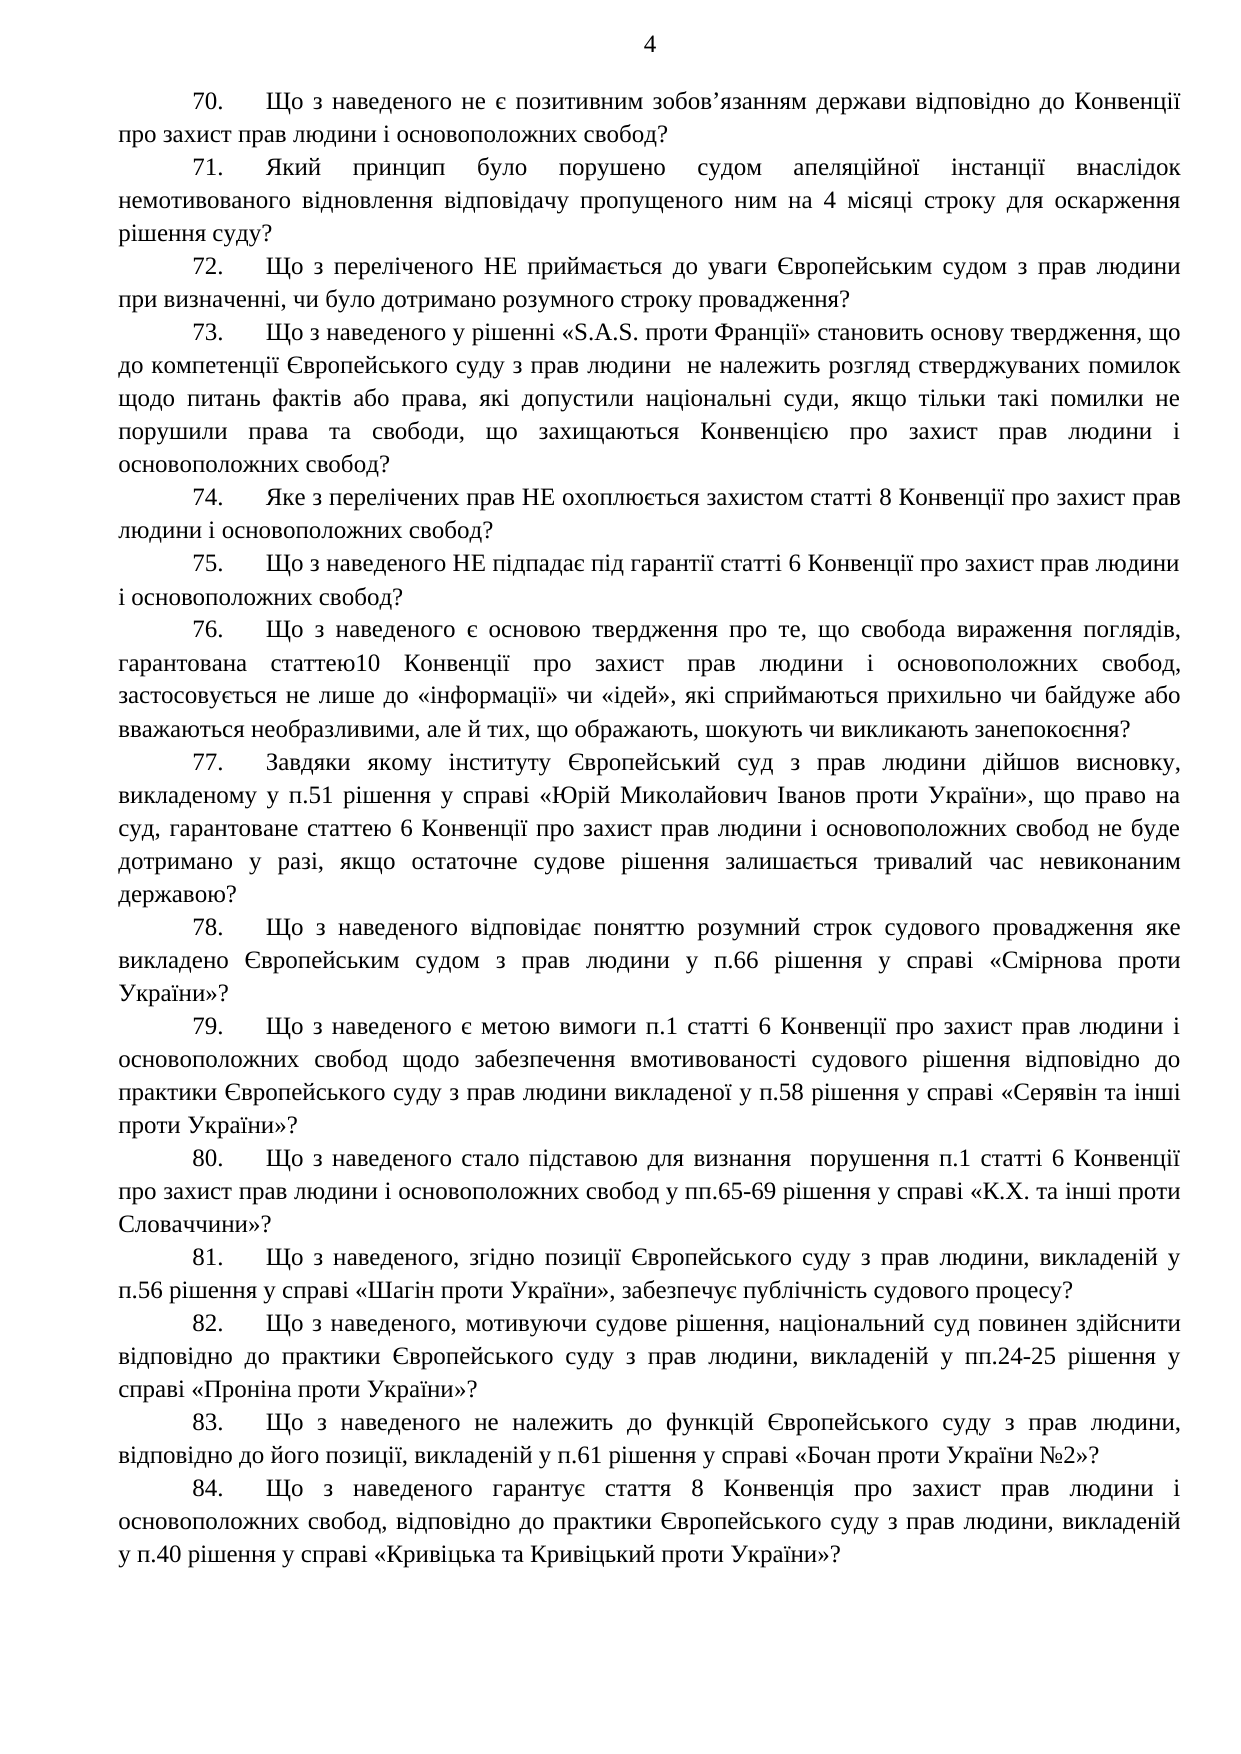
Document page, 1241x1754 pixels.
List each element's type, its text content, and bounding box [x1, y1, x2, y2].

list Яке з перелічених прав НЕ охоплюється захистом статті 8 Конвенції про захист прав людини і основоположних свобод? [118, 482, 1182, 544]
list Завдяки якому інституту Європейський суд з прав людини дійшов висновку, викладеному у п.51 рішення у справі «Юрій Миколайович Іванов проти України», що право на суд, гарантоване статтею 6 Конвенції про захист прав людини і основоположних свобод не буде дотримано у разі, якщо остаточне судове рішення залишається тривалий час невиконаним державою? [118, 747, 1182, 907]
list Що з наведеного стало підставою для визнання порушення п.1 статті 6 Конвенції про захист прав людини і основоположних свобод у пп.65-69 рішення у справі «К.Х. та інші проти Словаччини»? [118, 1143, 1182, 1238]
list Що з наведеного є метою вимоги п.1 статті 6 Конвенції про захист прав людини і основоположних свобод щодо забезпечення вмотивованості судового рішення відповідно до практики Європейського суду з прав людини викладеної у п.58 рішення у справі «Серявін та інші проти України»? [118, 1011, 1182, 1139]
list Що з наведеного НЕ підпадає під гарантії статті 6 Конвенції про захист прав людини і основоположних свобод? [118, 548, 1182, 610]
list Що з наведеного у рішенні «S.A.S. проти Франції» становить основу твердження, що до компетенції Європейського суду з прав людини не належить розгляд стверджуваних помилок щодо питань фактів або права, які допустили національні суди, якщо тільки такі помилки не порушили права та свободи, що захищаються Конвенцією про захист прав людини і основоположних свобод? [118, 317, 1182, 478]
list Що з наведеного відповідає поняттю розумний строк судового провадження яке викладено Європейським судом з прав людини у п.66 рішення у справі «Смірнова проти України»? [118, 912, 1182, 1007]
list Який принцип було порушено судом апеляційної інстанції внаслідок немотивованого відновлення відповідачу пропущеного ним на 4 місяці строку для оскарження рішення суду? [118, 152, 1182, 247]
list Що з наведеного не є позитивним зобов’язанням держави відповідно до Конвенції про захист прав людини і основоположних свобод? [118, 86, 1182, 148]
list Що з наведеного не належить до функцій Європейського суду з прав людини, відповідно до його позиції, викладеній у п.61 рішення у справі «Бочан проти України №2»? [118, 1407, 1182, 1469]
list Що з переліченого НЕ приймається до уваги Європейським судом з прав людини при визначенні, чи було дотримано розумного строку провадження? [118, 251, 1182, 313]
list Що з наведеного є основою твердження про те, що свобода вираження поглядів, гарантована статтею10 Конвенції про захист прав людини і основоположних свобод, застосовується не лише до «інформації» чи «ідей», які сприймаються прихильно чи байдуже або вважаються необразливими, але й тих, що ображають, шокують чи викликають занепокоєння? [118, 614, 1182, 742]
list Що з наведеного гарантує стаття 8 Конвенція про захист прав людини і основоположних свобод, відповідно до практики Європейського суду з прав людини, викладеній у п.40 рішення у справі «Кривіцька та Кривіцький проти України»? [118, 1473, 1182, 1568]
list Що з наведеного, мотивуючи судове рішення, національний суд повинен здійснити відповідно до практики Європейського суду з прав людини, викладеній у пп.24-25 рішення у справі «Проніна проти України»? [118, 1308, 1182, 1403]
list Що з наведеного, згідно позиції Європейського суду з прав людини, викладеній у п.56 рішення у справі «Шагін проти України», забезпечує публічність судового процесу? [118, 1242, 1182, 1304]
